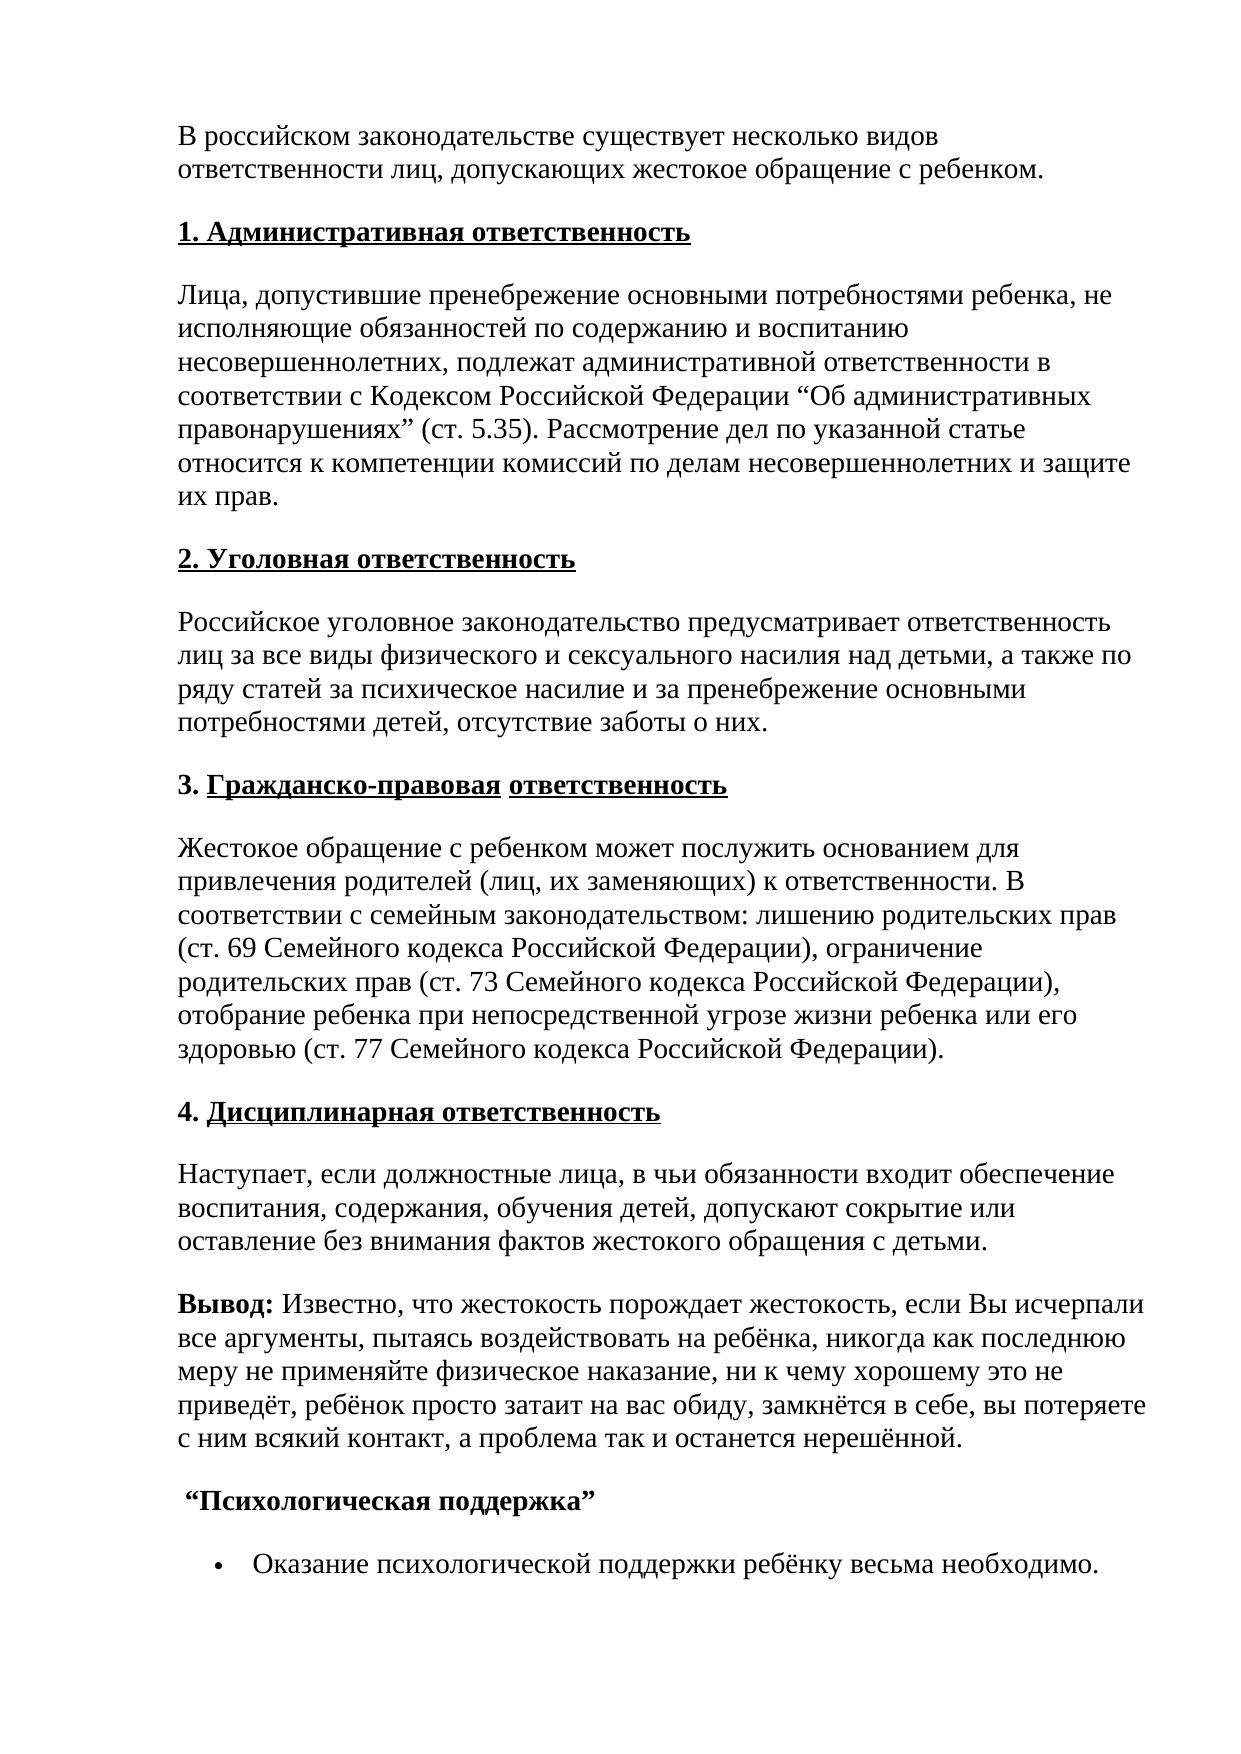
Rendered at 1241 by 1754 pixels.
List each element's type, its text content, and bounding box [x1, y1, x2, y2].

text Жестокое обращение с ребенком может послужить основанием для привлечения родителей (лиц, их заменяющих) к ответственности. В соответствии с семейным законодательством: лишению родительских прав (ст. 69 Семейного кодекса Российской Федерации), ограничение родительских прав (ст. 73 Семейного кодекса Российской Федерации), отобрание ребенка при непосредственной угрозе жизни ребенка или его здоровью (ст. 77 Семейного кодекса Российской Федерации). [177, 830, 1152, 1064]
text 1. Административная ответственность [177, 214, 1152, 248]
text В российском законодательстве существует несколько видов ответственности лиц, допускающих жестокое обращение с ребенком. [177, 118, 1152, 185]
text Российское уголовное законодательство предусматривает ответственность лиц за все виды физического и сексуального насилия над детьми, а также по ряду статей за психическое насилие и за пренебрежение основными потребностями детей, отсутствие заботы о них. [177, 604, 1152, 738]
text Вывод: Известно, что жестокость порождает жестокость, если Вы исчерпали все аргументы, пытаясь воздействовать на ребёнка, никогда как последнюю меру не применяйте физическое наказание, ни к чему хорошему это не приведёт, ребёнок просто затаит на вас обиду, замкнётся в себе, вы потеряете с ним всякий контакт, а проблема так и останется нерешённой. [177, 1286, 1152, 1454]
list Оказание психологической поддержки ребёнку весьма необходимо. [215, 1546, 1152, 1579]
text Лица, допустившие пренебрежение основными потребностями ребенка, не исполняющие обязанностей по содержанию и воспитанию несовершеннолетних, подлежат административной ответственности в соответствии с Кодексом Российской Федерации “Об административных правонарушениях” (ст. 5.35). Рассмотрение дел по указанной статье относится к компетенции комиссий по делам несовершеннолетних и защите их прав. [177, 277, 1152, 512]
text 3. Гражданско-правовая ответственность [177, 767, 1152, 801]
text “Психологическая поддержка” [177, 1483, 1152, 1517]
text 2. Уголовная ответственность [177, 541, 1152, 574]
text Наступает, если должностные лица, в чьи обязанности входит обеспечение воспитания, содержания, обучения детей, допускают сокрытие или оставление без внимания фактов жестокого обращения с детьми. [177, 1156, 1152, 1257]
text 4. Дисциплинарная ответственность [177, 1094, 1152, 1127]
